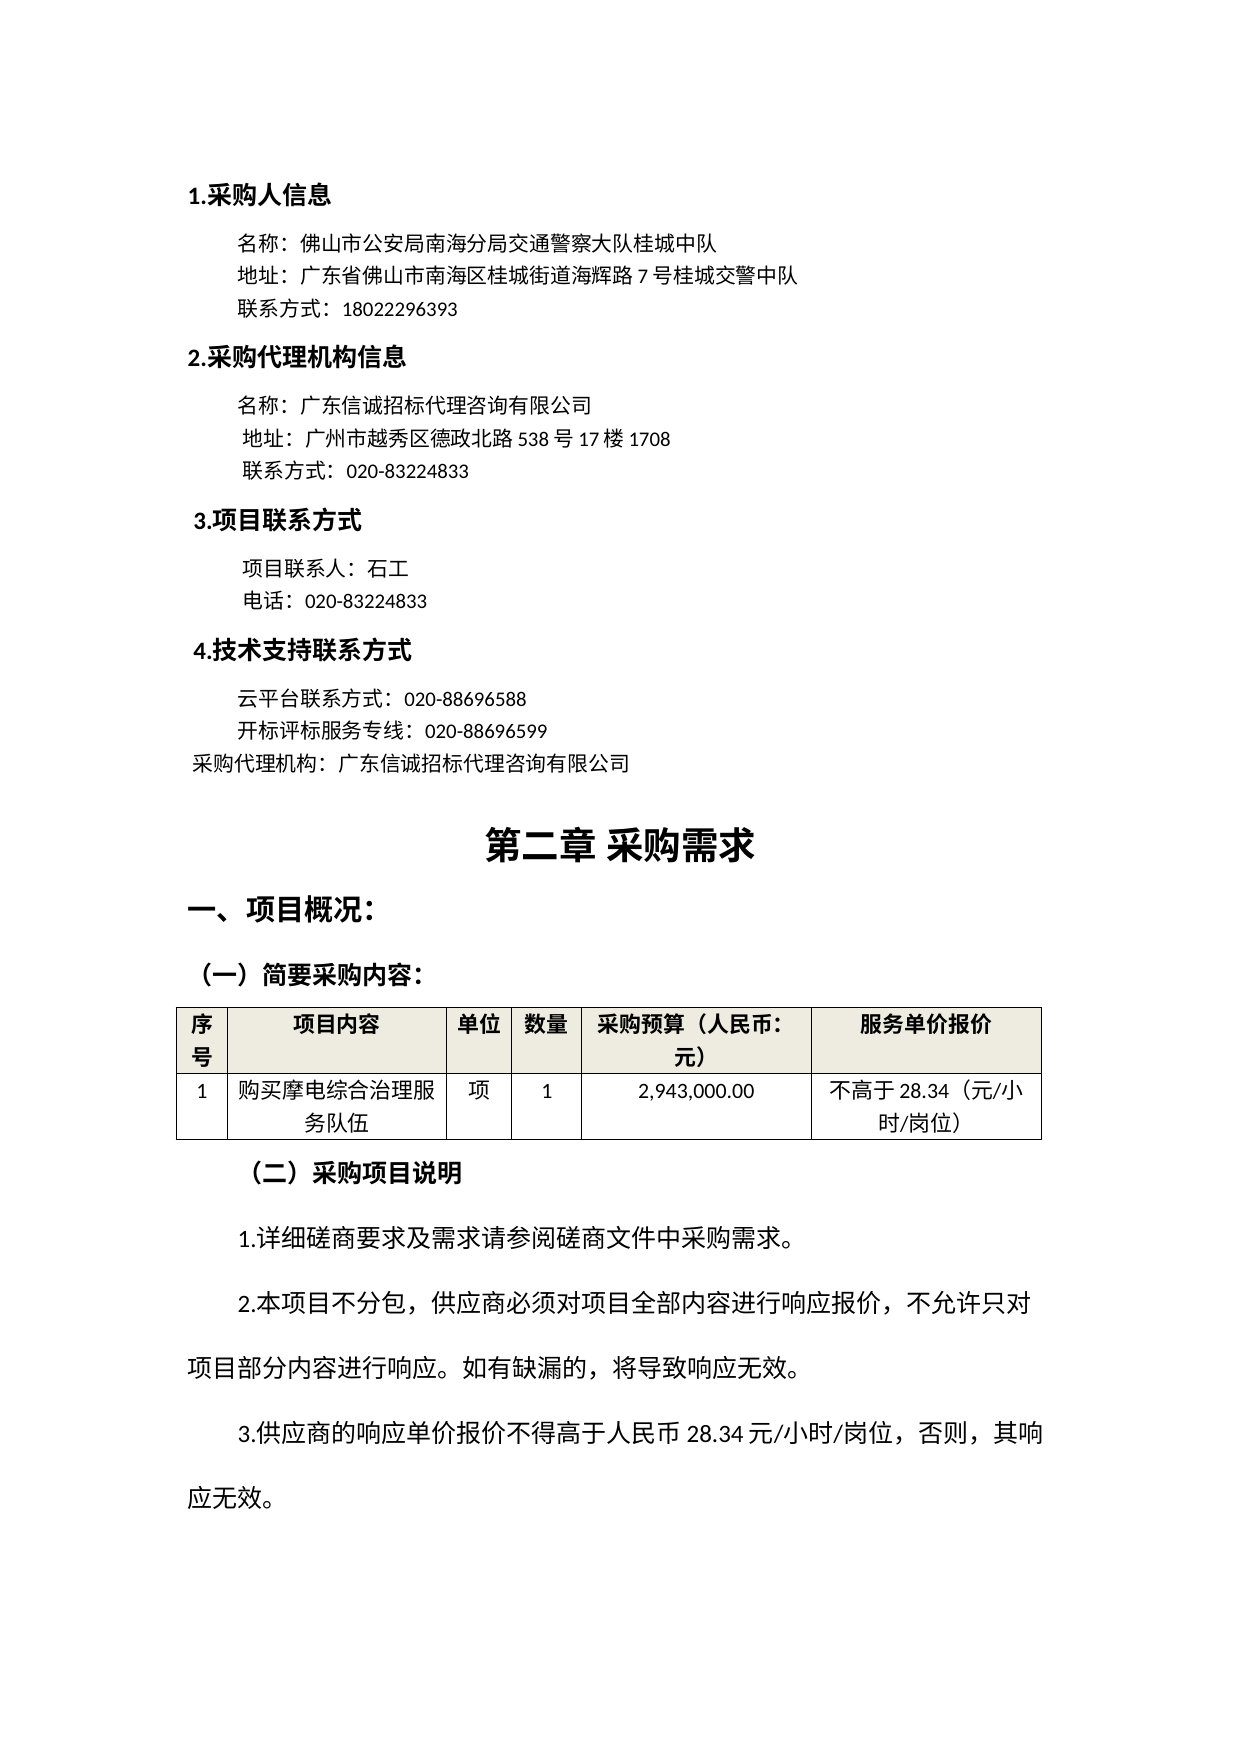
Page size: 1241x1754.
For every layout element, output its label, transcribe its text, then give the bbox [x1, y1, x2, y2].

text 地址：广州市越秀区德政北路538号17楼1708 [187, 422, 1053, 454]
table_header 序号 [177, 1008, 227, 1073]
text （二）采购项目说明 [187, 1140, 1053, 1205]
text 1.采购人信息 [187, 162, 1053, 227]
text 第二章 采购需求 [187, 812, 1053, 877]
table_cell 1 [177, 1074, 227, 1139]
text 开标评标服务专线：020-88696599 [187, 714, 1053, 747]
table_cell 1 [512, 1074, 581, 1139]
text 联系方式：18022296393 [187, 292, 1053, 324]
table_cell 购买摩电综合治理服务队伍 [228, 1074, 446, 1139]
text 名称：佛山市公安局南海分局交通警察大队桂城中队 [187, 227, 1053, 259]
text 名称：广东信诚招标代理咨询有限公司 [187, 389, 1053, 422]
text 3.项目联系方式 [187, 487, 1053, 552]
table_header 采购预算（人民币：元） [582, 1008, 811, 1073]
text 项目联系人：石工 [187, 552, 1053, 584]
table_cell 项 [447, 1074, 511, 1139]
text 联系方式：020-83224833 [187, 454, 1053, 487]
text 云平台联系方式：020-88696588 [187, 682, 1053, 714]
text 一、项目概况： [187, 877, 1053, 942]
text 电话：020-83224833 [187, 584, 1053, 617]
text 2.本项目不分包，供应商必须对项目全部内容进行响应报价，不允许只对项目部分内容进行响应。如有缺漏的，将导致响应无效。 [187, 1270, 1053, 1400]
text 采购代理机构：广东信诚招标代理咨询有限公司 [187, 747, 1053, 779]
text 3.供应商的响应单价报价不得高于人民币28.34元/小时/岗位，否则，其响应无效。 [187, 1400, 1053, 1530]
text 4.技术支持联系方式 [187, 617, 1053, 682]
table_header 数量 [512, 1008, 581, 1073]
table_header 单位 [447, 1008, 511, 1073]
table_cell 不高于28.34（元/小时/岗位） [812, 1074, 1041, 1139]
text 1.详细磋商要求及需求请参阅磋商文件中采购需求。 [187, 1205, 1053, 1270]
table_header 服务单价报价 [812, 1008, 1041, 1073]
text 地址：广东省佛山市南海区桂城街道海辉路7号桂城交警中队 [187, 259, 1053, 292]
table_cell 2,943,000.00 [582, 1074, 811, 1139]
table_header 项目内容 [228, 1008, 446, 1073]
text （一）简要采购内容： [187, 942, 1053, 1007]
text 2.采购代理机构信息 [187, 324, 1053, 389]
